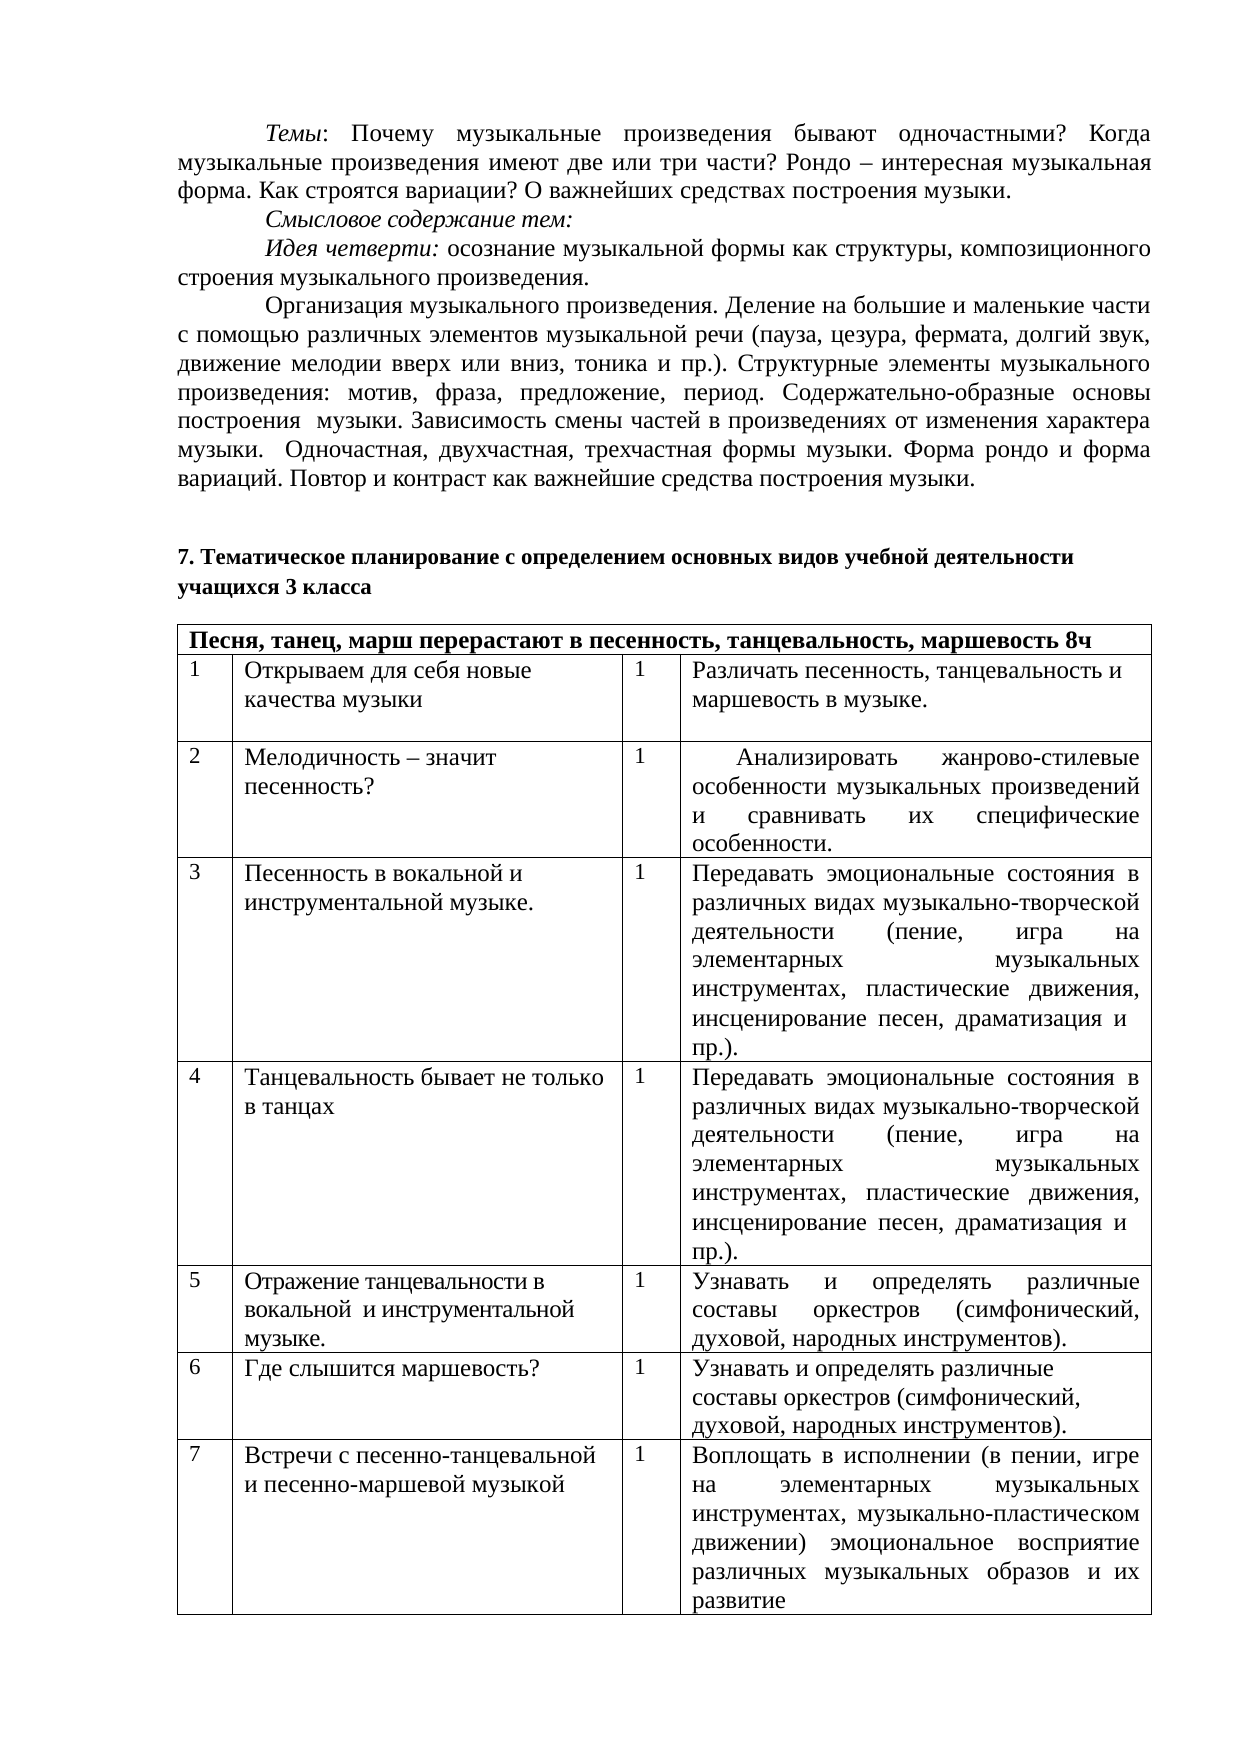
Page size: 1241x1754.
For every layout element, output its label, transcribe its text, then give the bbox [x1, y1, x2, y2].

text Организация музыкального произведения. Деление на большие и маленькие части с помощью различных элементов музыкальной речи (пауза, цезура, фермата, долгий звук, движение мелодии вверх или вниз, тоника и пр.). Структурные элементы музыкального произведения: мотив, фраза, предложение, период. Содержательно-образные основы построения музыки. Зависимость смены частей в произведениях от изменения характера музыки. Одночастная, двухчастная, трехчастная формы музыки. Форма рондо и форма вариаций. Повтор и контраст как важнейшие средства построения музыки. [177, 291, 1152, 492]
table_cell Открываем для себя новые качества музыки [233, 655, 622, 741]
table_cell Передавать эмоциональные состояния в различных видах музыкально-творческой деятельности (пение, игра на элементарных музыкальных инструментах, пластические движения, инсценирование песен, драматизация и пр.). [681, 858, 1151, 1061]
table_cell 3 [178, 858, 232, 1061]
table_cell 1 [623, 742, 680, 857]
table_cell Мелодичность – значит песенность? [233, 742, 622, 857]
table_cell Отражение танцевальности в вокальной и инструментальной музыке. [233, 1266, 622, 1352]
table_cell Передавать эмоциональные состояния в различных видах музыкально-творческой деятельности (пение, игра на элементарных музыкальных инструментах, пластические движения, инсценирование песен, драматизация и пр.). [681, 1062, 1151, 1265]
table_header Песня, танец, марш перерастают в песенность, танцевальность, маршевость 8ч [178, 625, 1151, 654]
table_cell Различать песенность, танцевальность и маршевость в музыке. [681, 655, 1151, 741]
table_cell Воплощать в исполнении (в пении, игре на элементарных музыкальных инструментах, музыкально-пластическом движении) эмоциональное восприятие различных музыкальных образов и их развитие [681, 1440, 1151, 1614]
table_cell 4 [178, 1062, 232, 1265]
table_cell Анализировать жанрово-стилевые особенности музыкальных произведений и сравнивать их специфические особенности. [681, 742, 1151, 857]
table_cell 1 [623, 1266, 680, 1352]
table_cell 7 [178, 1440, 232, 1614]
table_cell Узнавать и определять различные составы оркестров (симфонический, духовой, народных инструментов). [681, 1266, 1151, 1352]
table_cell 6 [178, 1353, 232, 1439]
table_cell 1 [623, 1440, 680, 1614]
table_cell 1 [623, 858, 680, 1061]
text 7. Тематическое планирование с определением основных видов учебной деятельности учащихся 3 класса [177, 543, 1152, 599]
text Смысловое содержание тем: [177, 204, 1152, 233]
table_cell Встречи с песенно-танцевальной и песенно-маршевой музыкой [233, 1440, 622, 1614]
table_cell 5 [178, 1266, 232, 1352]
table_cell 2 [178, 742, 232, 857]
table_cell 1 [623, 655, 680, 741]
table_cell 1 [623, 1062, 680, 1265]
text Идея четверти: осознание музыкальной формы как структуры, композиционного строения музыкального произведения. [177, 233, 1152, 291]
table_cell 1 [178, 655, 232, 741]
text Темы: Почему музыкальные произведения бывают одночастными? Когда музыкальные произведения имеют две или три части? Рондо – интересная музыкальная форма. Как строятся вариации? О важнейших средствах построения музыки. [177, 118, 1152, 204]
table_cell 1 [623, 1353, 680, 1439]
table_cell Песенность в вокальной и инструментальной музыке. [233, 858, 622, 1061]
table_cell Где слышится маршевость? [233, 1353, 622, 1439]
table_cell Узнавать и определять различные составы оркестров (симфонический, духовой, народных инструментов). [681, 1353, 1151, 1439]
table_cell Танцевальность бывает не только в танцах [233, 1062, 622, 1265]
